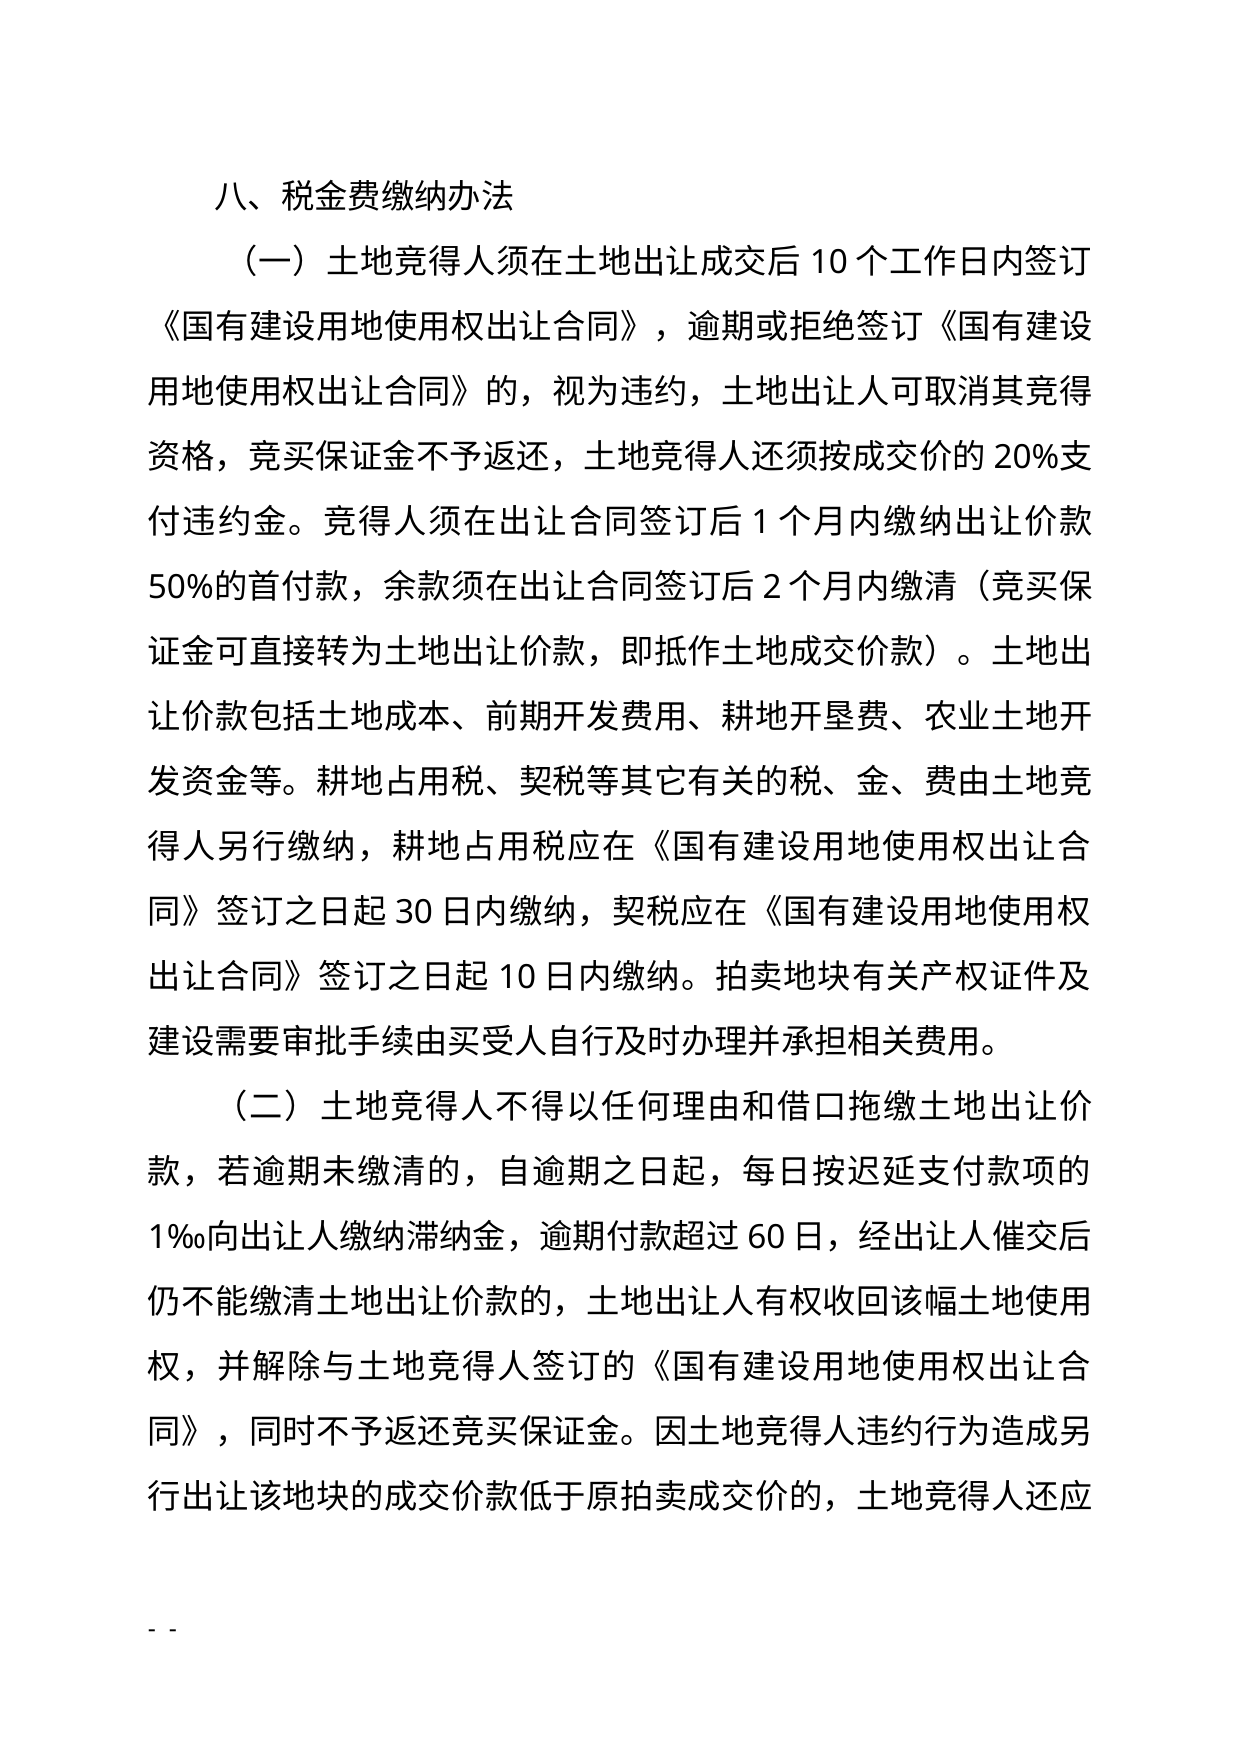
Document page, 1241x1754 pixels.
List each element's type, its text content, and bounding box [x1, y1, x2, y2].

text 八、税金费缴纳办法 [148, 162, 1093, 227]
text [148, 1072, 1093, 1527]
text （一）土地竞得人须在土地出让成交后10个工作日内签订《国有建设用地使用权出让合同》，逾期或拒绝签订《国有建设用地使用权出让合同》的，视为违约，土地出让人可取消其竞得资格，竞买保证金不予返还，土地竞得人还须按成交价的20%支付违约金。竞得人须在出让合同签订后1个月内缴纳出让价款50%的首付款，余款须在出让合同签订后2个月内缴清（竞买保证金可直接转为土地出让价款，即抵作土地成交价款）。土地出让价款包括土地成本、前期开发费用、耕地开垦费、农业土地开发资金等。耕地占用税、契税等其它有关的税、金、费由土地竞得人另行缴纳，耕地占用税应在《国有建设用地使用权出让合同》签订之日起30日内缴纳，契税应在《国有建设用地使用权出让合同》签订之日起10日内缴纳。拍卖地块有关产权证件及建设需要审批手续由买受人自行及时办理并承担相关费用。 [148, 227, 1093, 1072]
